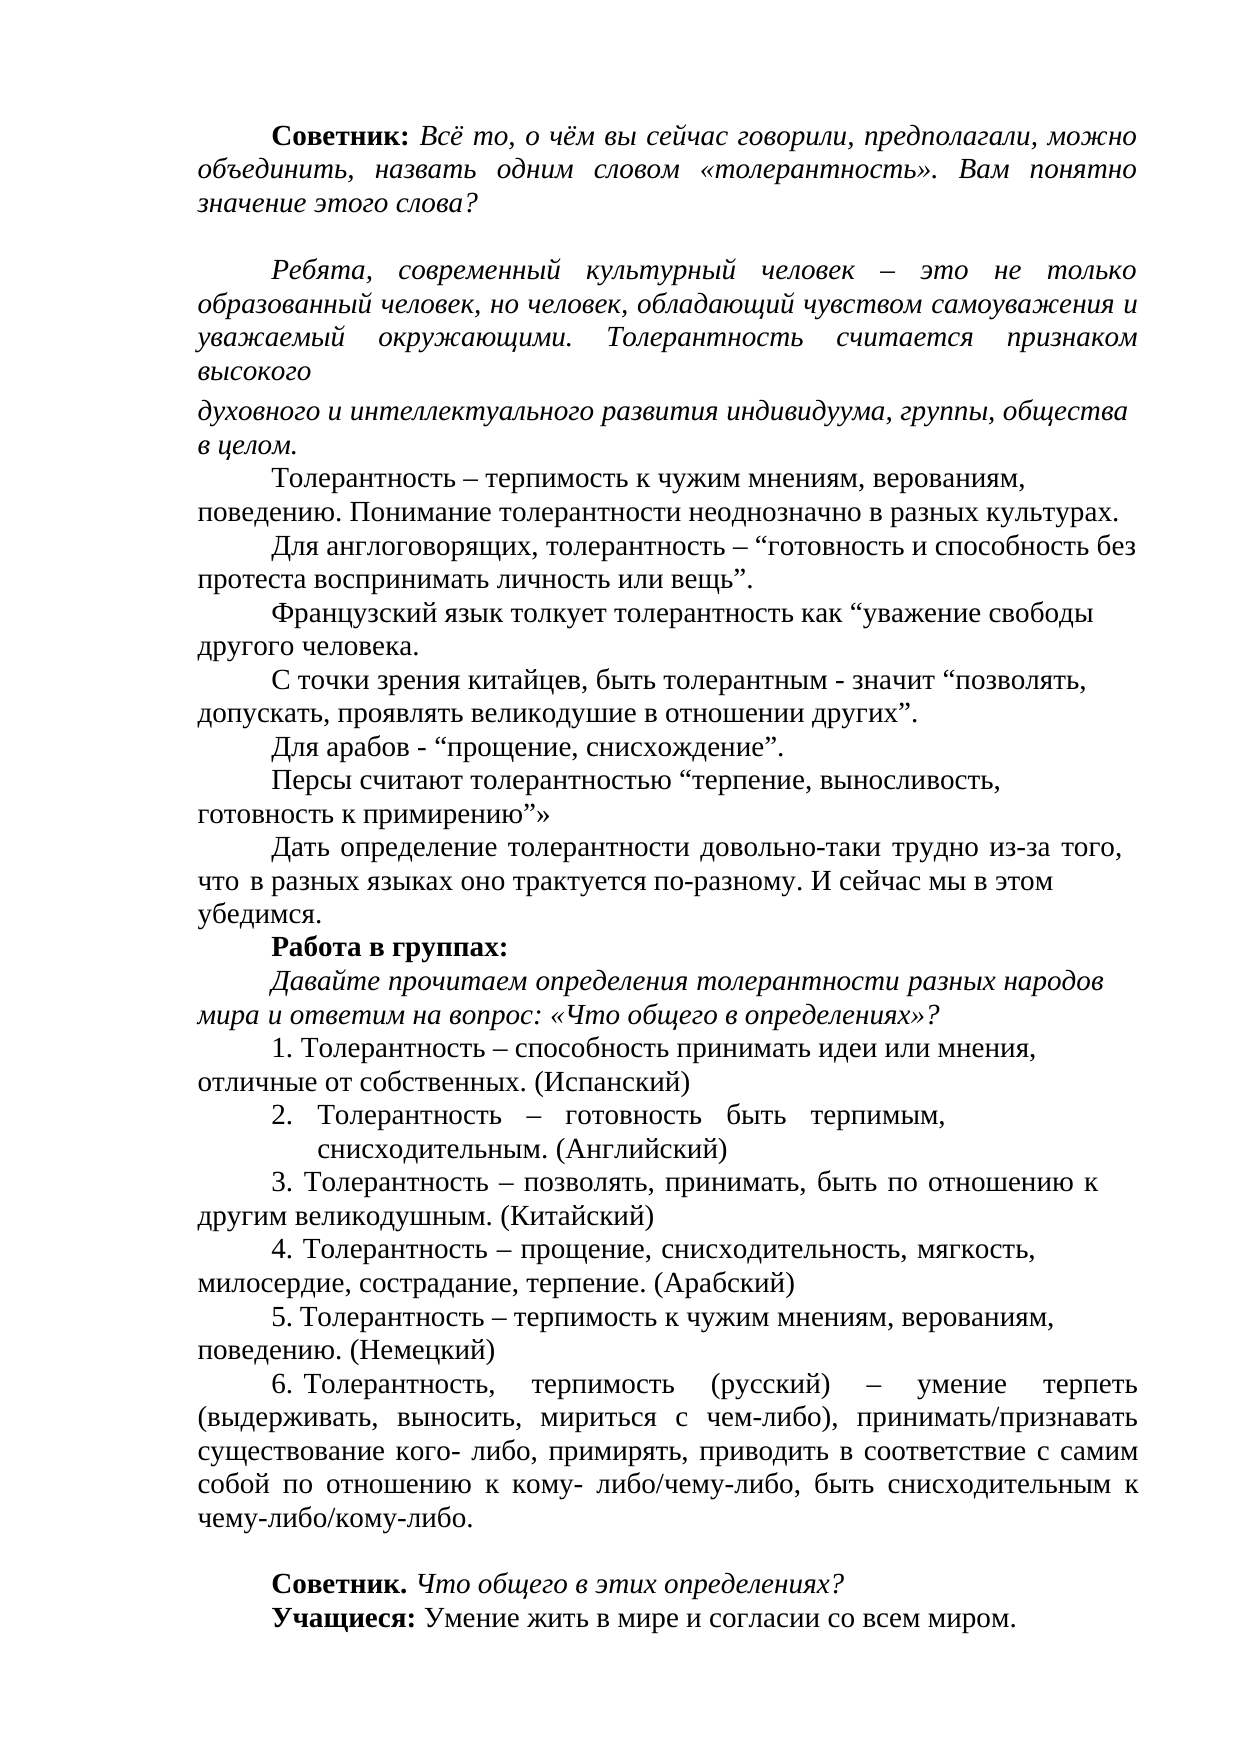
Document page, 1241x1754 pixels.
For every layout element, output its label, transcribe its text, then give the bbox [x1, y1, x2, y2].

text Давайте прочитаем определения толерантности разных народов мира и ответим на вопрос: «Что общего в определениях»? [197, 963, 1138, 1030]
list Толерантность – прощение, снисходительность, мягкость, милосердие, сострадание, терпение. (Арабский) [197, 1232, 1138, 1299]
text Советник: Всё то, о чём вы сейчас говорили, предполагали, можно объединить, назвать одним словом «толерантность». Вам понятно значение этого слова? [197, 118, 1137, 219]
text Для арабов - “прощение, снисхождение”. [197, 729, 1138, 762]
text Дать определение толерантности довольно-таки трудно из-за того, что в разных языках оно трактуется по-разному. И сейчас мы в этом убедимся. [197, 829, 1138, 930]
subtitle Работа в группах: [271, 930, 1152, 963]
list Толерантность – способность принимать идеи или мнения, отличные от собственных. (Испанский) [197, 1030, 1138, 1097]
text Учащиеся: Умение жить в мире и согласии со всем миром. [271, 1601, 1152, 1634]
list Толерантность, терпимость (русский) – умение терпеть (выдерживать, выносить, мириться с чем-либо), принимать/признавать существование кого- либо, примирять, приводить в соответствие с самим собой по отношению к кому- либо/чему-либо, быть снисходительным к чему-либо/кому-либо. [197, 1366, 1138, 1533]
text Французский язык толкует толерантность как “уважение свободы другого человека. [197, 595, 1138, 662]
text Толерантность – терпимость к чужим мнениям, верованиям, поведению. Понимание толерантности неоднозначно в разных культурах. [197, 461, 1138, 528]
text С точки зрения китайцев, быть толерантным - значит “позволять, допускать, проявлять великодушие в отношении других”. [197, 662, 1138, 729]
text Для англоговорящих, толерантность – “готовность и способность без протеста воспринимать личность или вещь”. [197, 528, 1138, 595]
list Толерантность – позволять, принимать, быть по отношению к другим великодушным. (Китайский) [197, 1164, 1137, 1232]
text Советник. Что общего в этих определениях? [271, 1567, 1152, 1601]
text духовного и интеллектуального развития индивидуума, группы, общества в целом. [197, 393, 1138, 461]
text Персы считают толерантностью “терпение, выносливость, готовность к примирению”» [197, 762, 1138, 829]
list Толерантность – готовность быть терпимым, снисходительным. (Английский) [197, 1097, 1138, 1164]
text Ребята, современный культурный человек – это не только образованный человек, но человек, обладающий чувством самоуважения и уважаемый окружающими. Толерантность считается признаком высокого [197, 252, 1138, 386]
list Толерантность – терпимость к чужим мнениям, верованиям, поведению. (Немецкий) [197, 1299, 1138, 1366]
